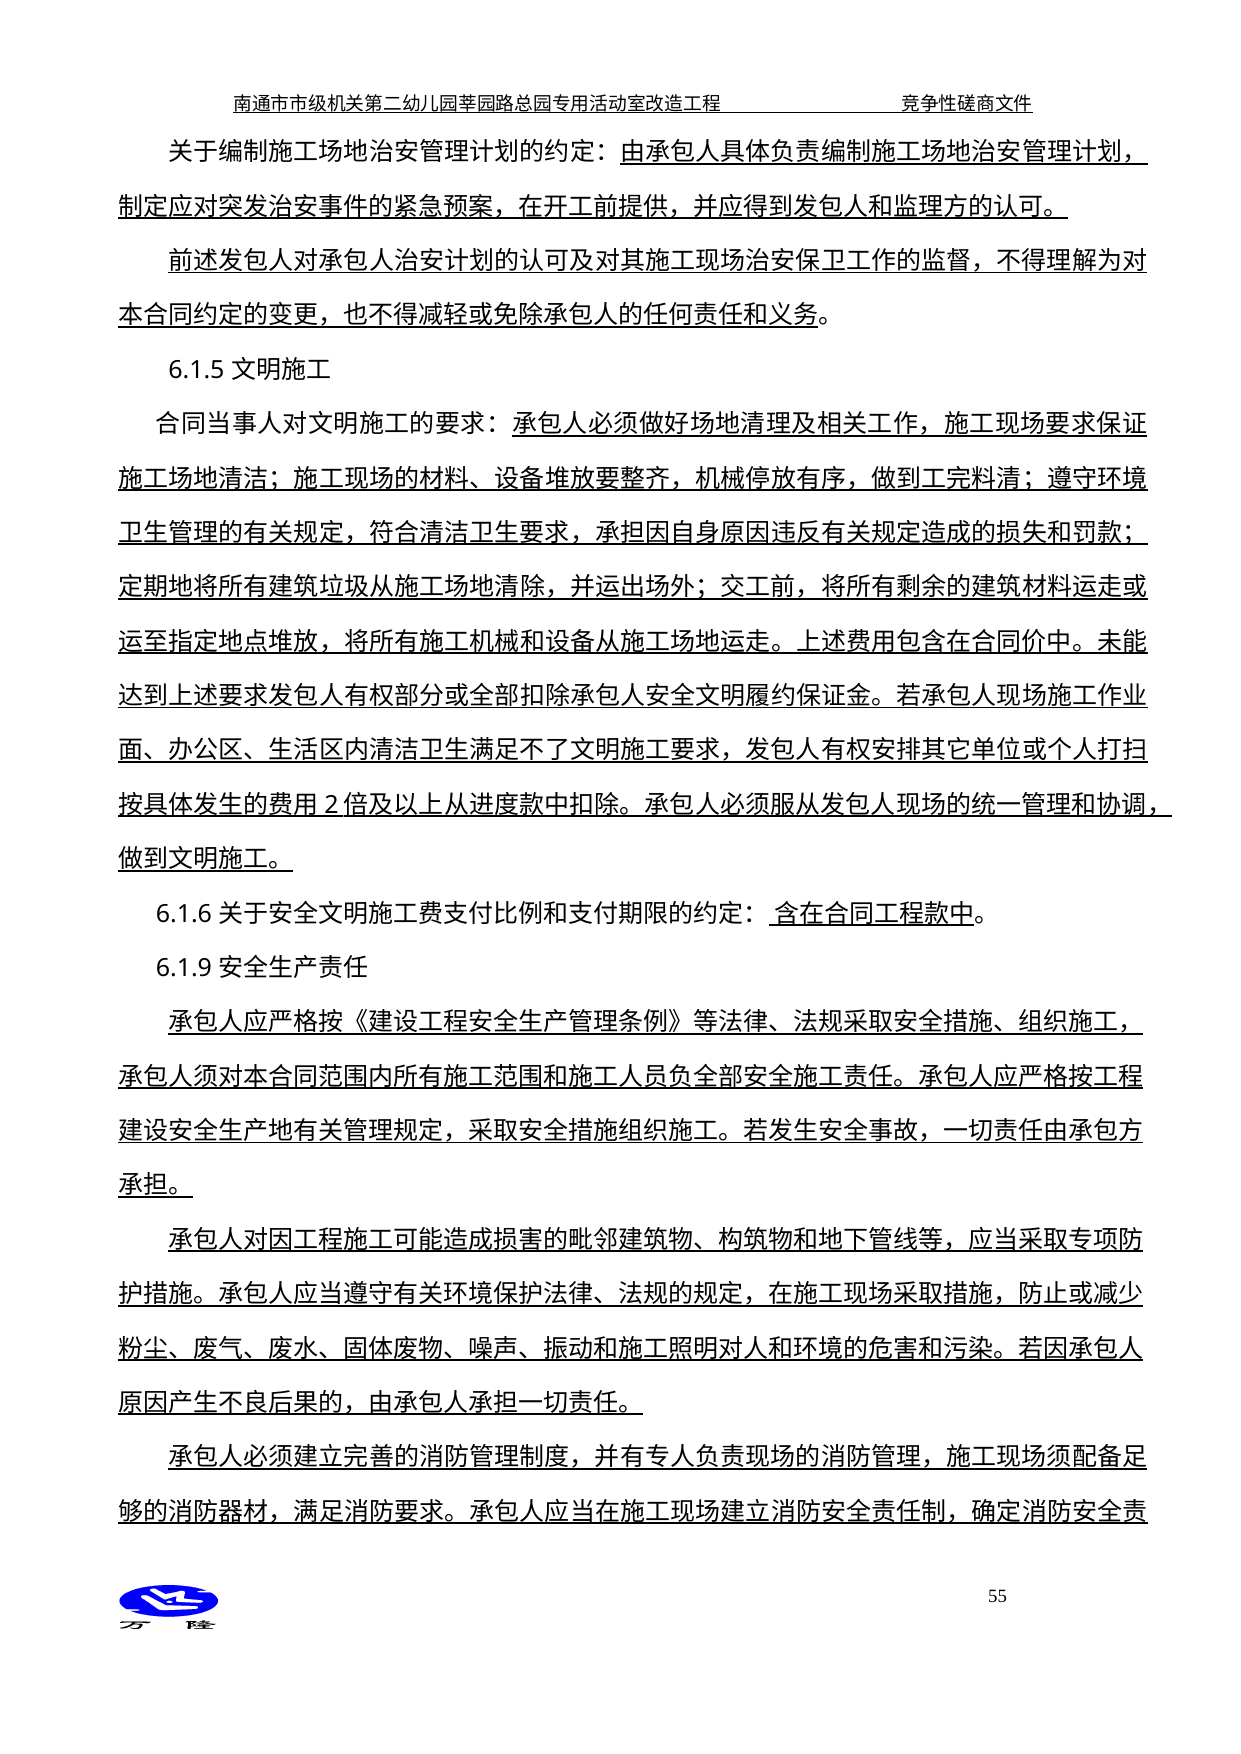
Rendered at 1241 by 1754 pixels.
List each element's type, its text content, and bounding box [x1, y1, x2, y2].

text 前述发包人对承包人治安计划的认可及对其施工现场治安保卫工作的监督，不得理解为对本合同约定的变更，也不得减轻或免除承包人的任何责任和义务。 [118, 241, 1147, 331]
text 合同当事人对文明施工的要求：承包人必须做好场地清理及相关工作，施工现场要求保证施工场地清洁；施工现场的材料、设备堆放要整齐，机械停放有序，做到工完料清；遵守环境卫生管理的有关规定，符合清洁卫生要求，承担因自身原因违反有关规定造成的损失和罚款；定期地将所有建筑垃圾从施工场地清除，并运出场外；交工前，将所有剩余的建筑材料运走或运至指定地点堆放，将所有施工机械和设备从施工场地运走。上述费用包含在合同价中。未能达到上述要求发包人有权部分或全部扣除承包人安全文明履约保证金。若承包人现场施工作业面、办公区、生活区内清洁卫生满足不了文明施工要求，发包人有权安排其它单位或个人打扫，按具体发生的费用2倍及以上从进度款中扣除。承包人必须服从发包人现场的统一管理和协调，做到文明施工。 [118, 600, 1147, 652]
picture [118, 1585, 220, 1629]
text 合同当事人对文明施工的要求：承包人必须做好场地清理及相关工作，施工现场要求保证施工场地清洁；施工现场的材料、设备堆放要整齐，机械停放有序，做到工完料清；遵守环境卫生管理的有关规定，符合清洁卫生要求，承担因自身原因违反有关规定造成的损失和罚款；定期地将所有建筑垃圾从施工场地清除，并运出场外；交工前，将所有剩余的建筑材料运走或运至指定地点堆放，将所有施工机械和设备从施工场地运走。上述费用包含在合同价中。未能达到上述要求发包人有权部分或全部扣除承包人安全文明履约保证金。若承包人现场施工作业面、办公区、生活区内清洁卫生满足不了文明施工要求，发包人有权安排其它单位或个人打扫，按具体发生的费用2倍及以上从进度款中扣除。承包人必须服从发包人现场的统一管理和协调，做到文明施工。 [118, 404, 1147, 489]
text 承包人对因工程施工可能造成损害的毗邻建筑物、构筑物和地下管线等，应当采取专项防护措施。承包人应当遵守有关环境保护法律、法规的规定，在施工现场采取措施，防止或减少粉尘、废气、废水、固体废物、噪声、振动和施工照明对人和环境的危害和污染。若因承包人原因产生不良后果的，由承包人承担一切责任。 [118, 1219, 1147, 1419]
text 承包人应严格按《建设工程安全生产管理条例》等法律、法规采取安全措施、组织施工，承包人须对本合同范围内所有施工范围和施工人员负全部安全施工责任。承包人应严格按工程建设安全生产地有关管理规定，采取安全措施组织施工。若发生安全事故，一切责任由承包方承担。 [118, 1002, 1147, 1201]
text 6.1.9 安全生产责任 [118, 947, 1147, 984]
text 合同当事人对文明施工的要求：承包人必须做好场地清理及相关工作，施工现场要求保证施工场地清洁；施工现场的材料、设备堆放要整齐，机械停放有序，做到工完料清；遵守环境卫生管理的有关规定，符合清洁卫生要求，承担因自身原因违反有关规定造成的损失和罚款；定期地将所有建筑垃圾从施工场地清除，并运出场外；交工前，将所有剩余的建筑材料运走或运至指定地点堆放，将所有施工机械和设备从施工场地运走。上述费用包含在合同价中。未能达到上述要求发包人有权部分或全部扣除承包人安全文明履约保证金。若承包人现场施工作业面、办公区、生活区内清洁卫生满足不了文明施工要求，发包人有权安排其它单位或个人打扫，按具体发生的费用2倍及以上从进度款中扣除。承包人必须服从发包人现场的统一管理和协调，做到文明施工。 [118, 763, 1147, 815]
text 合同当事人对文明施工的要求：承包人必须做好场地清理及相关工作，施工现场要求保证施工场地清洁；施工现场的材料、设备堆放要整齐，机械停放有序，做到工完料清；遵守环境卫生管理的有关规定，符合清洁卫生要求，承担因自身原因违反有关规定造成的损失和罚款；定期地将所有建筑垃圾从施工场地清除，并运出场外；交工前，将所有剩余的建筑材料运走或运至指定地点堆放，将所有施工机械和设备从施工场地运走。上述费用包含在合同价中。未能达到上述要求发包人有权部分或全部扣除承包人安全文明履约保证金。若承包人现场施工作业面、办公区、生活区内清洁卫生满足不了文明施工要求，发包人有权安排其它单位或个人打扫，按具体发生的费用2倍及以上从进度款中扣除。承包人必须服从发包人现场的统一管理和协调，做到文明施工。 [118, 654, 1147, 707]
text 合同当事人对文明施工的要求：承包人必须做好场地清理及相关工作，施工现场要求保证施工场地清洁；施工现场的材料、设备堆放要整齐，机械停放有序，做到工完料清；遵守环境卫生管理的有关规定，符合清洁卫生要求，承担因自身原因违反有关规定造成的损失和罚款；定期地将所有建筑垃圾从施工场地清除，并运出场外；交工前，将所有剩余的建筑材料运走或运至指定地点堆放，将所有施工机械和设备从施工场地运走。上述费用包含在合同价中。未能达到上述要求发包人有权部分或全部扣除承包人安全文明履约保证金。若承包人现场施工作业面、办公区、生活区内清洁卫生满足不了文明施工要求，发包人有权安排其它单位或个人打扫，按具体发生的费用2倍及以上从进度款中扣除。承包人必须服从发包人现场的统一管理和协调，做到文明施工。 [118, 817, 1147, 875]
text 合同当事人对文明施工的要求：承包人必须做好场地清理及相关工作，施工现场要求保证施工场地清洁；施工现场的材料、设备堆放要整齐，机械停放有序，做到工完料清；遵守环境卫生管理的有关规定，符合清洁卫生要求，承担因自身原因违反有关规定造成的损失和罚款；定期地将所有建筑垃圾从施工场地清除，并运出场外；交工前，将所有剩余的建筑材料运走或运至指定地点堆放，将所有施工机械和设备从施工场地运走。上述费用包含在合同价中。未能达到上述要求发包人有权部分或全部扣除承包人安全文明履约保证金。若承包人现场施工作业面、办公区、生活区内清洁卫生满足不了文明施工要求，发包人有权安排其它单位或个人打扫，按具体发生的费用2倍及以上从进度款中扣除。承包人必须服从发包人现场的统一管理和协调，做到文明施工。 [118, 545, 1147, 598]
text 合同当事人对文明施工的要求：承包人必须做好场地清理及相关工作，施工现场要求保证施工场地清洁；施工现场的材料、设备堆放要整齐，机械停放有序，做到工完料清；遵守环境卫生管理的有关规定，符合清洁卫生要求，承担因自身原因违反有关规定造成的损失和罚款；定期地将所有建筑垃圾从施工场地清除，并运出场外；交工前，将所有剩余的建筑材料运走或运至指定地点堆放，将所有施工机械和设备从施工场地运走。上述费用包含在合同价中。未能达到上述要求发包人有权部分或全部扣除承包人安全文明履约保证金。若承包人现场施工作业面、办公区、生活区内清洁卫生满足不了文明施工要求，发包人有权安排其它单位或个人打扫，按具体发生的费用2倍及以上从进度款中扣除。承包人必须服从发包人现场的统一管理和协调，做到文明施工。 [118, 491, 1147, 543]
text 6.1.5 文明施工 [118, 349, 1147, 386]
text 关于编制施工场地治安管理计划的约定：由承包人具体负责编制施工场地治安管理计划，制定应对突发治安事件的紧急预案，在开工前提供，并应得到发包人和监理方的认可。 [118, 132, 1147, 222]
text 合同当事人对文明施工的要求：承包人必须做好场地清理及相关工作，施工现场要求保证施工场地清洁；施工现场的材料、设备堆放要整齐，机械停放有序，做到工完料清；遵守环境卫生管理的有关规定，符合清洁卫生要求，承担因自身原因违反有关规定造成的损失和罚款；定期地将所有建筑垃圾从施工场地清除，并运出场外；交工前，将所有剩余的建筑材料运走或运至指定地点堆放，将所有施工机械和设备从施工场地运走。上述费用包含在合同价中。未能达到上述要求发包人有权部分或全部扣除承包人安全文明履约保证金。若承包人现场施工作业面、办公区、生活区内清洁卫生满足不了文明施工要求，发包人有权安排其它单位或个人打扫，按具体发生的费用2倍及以上从进度款中扣除。承包人必须服从发包人现场的统一管理和协调，做到文明施工。 [118, 708, 1147, 761]
text 6.1.6 关于安全文明施工费支付比例和支付期限的约定： 含在合同工程款中。 [118, 893, 1147, 929]
